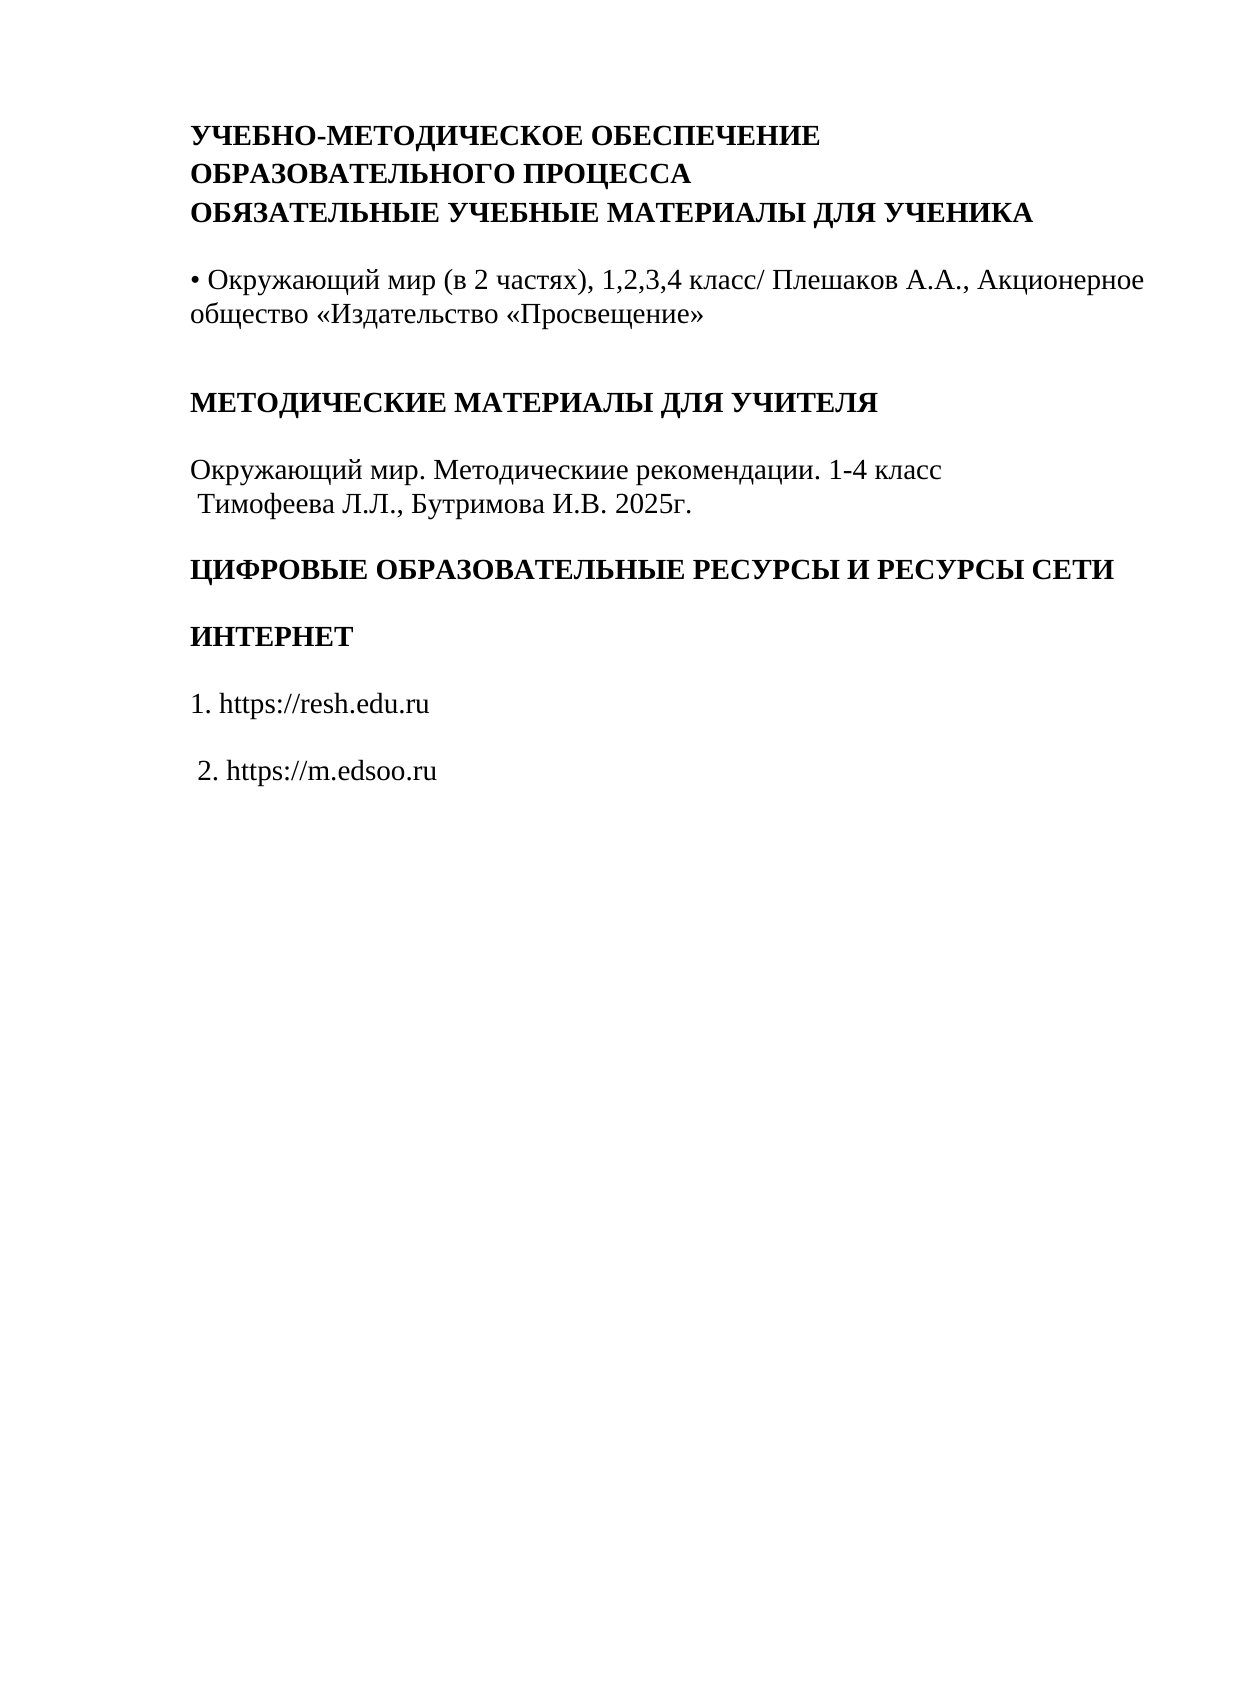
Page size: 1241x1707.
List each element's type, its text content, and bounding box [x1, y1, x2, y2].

text ЦИФРОВЫЕ ОБРАЗОВАТЕЛЬНЫЕ РЕСУРСЫ И РЕСУРСЫ СЕТИ ИНТЕРНЕТ [190, 552, 1152, 652]
text ОБЯЗАТЕЛЬНЫЕ УЧЕБНЫЕ МАТЕРИАЛЫ ДЛЯ УЧЕНИКА [190, 195, 1152, 229]
text УЧЕБНО-МЕТОДИЧЕСКОЕ ОБЕСПЕЧЕНИЕ ОБРАЗОВАТЕЛЬНОГО ПРОЦЕССА [190, 118, 1152, 190]
text 1. https://resh.edu.ru 2. https://m.edsoo.ru [190, 686, 1152, 787]
text МЕТОДИЧЕСКИЕ МАТЕРИАЛЫ ДЛЯ УЧИТЕЛЯ [190, 385, 1152, 419]
text • Окружающий мир (в 2 частях), 1,2,3,4 класс/ Плешаков А.А., Акционерное общество «Издательство «Просвещение» [190, 262, 1152, 329]
text Окружающий мир. Методическиие рекомендации. 1-4 класс Тимофеева Л.Л., Бутримова И.В. 2025г. [190, 452, 1152, 519]
